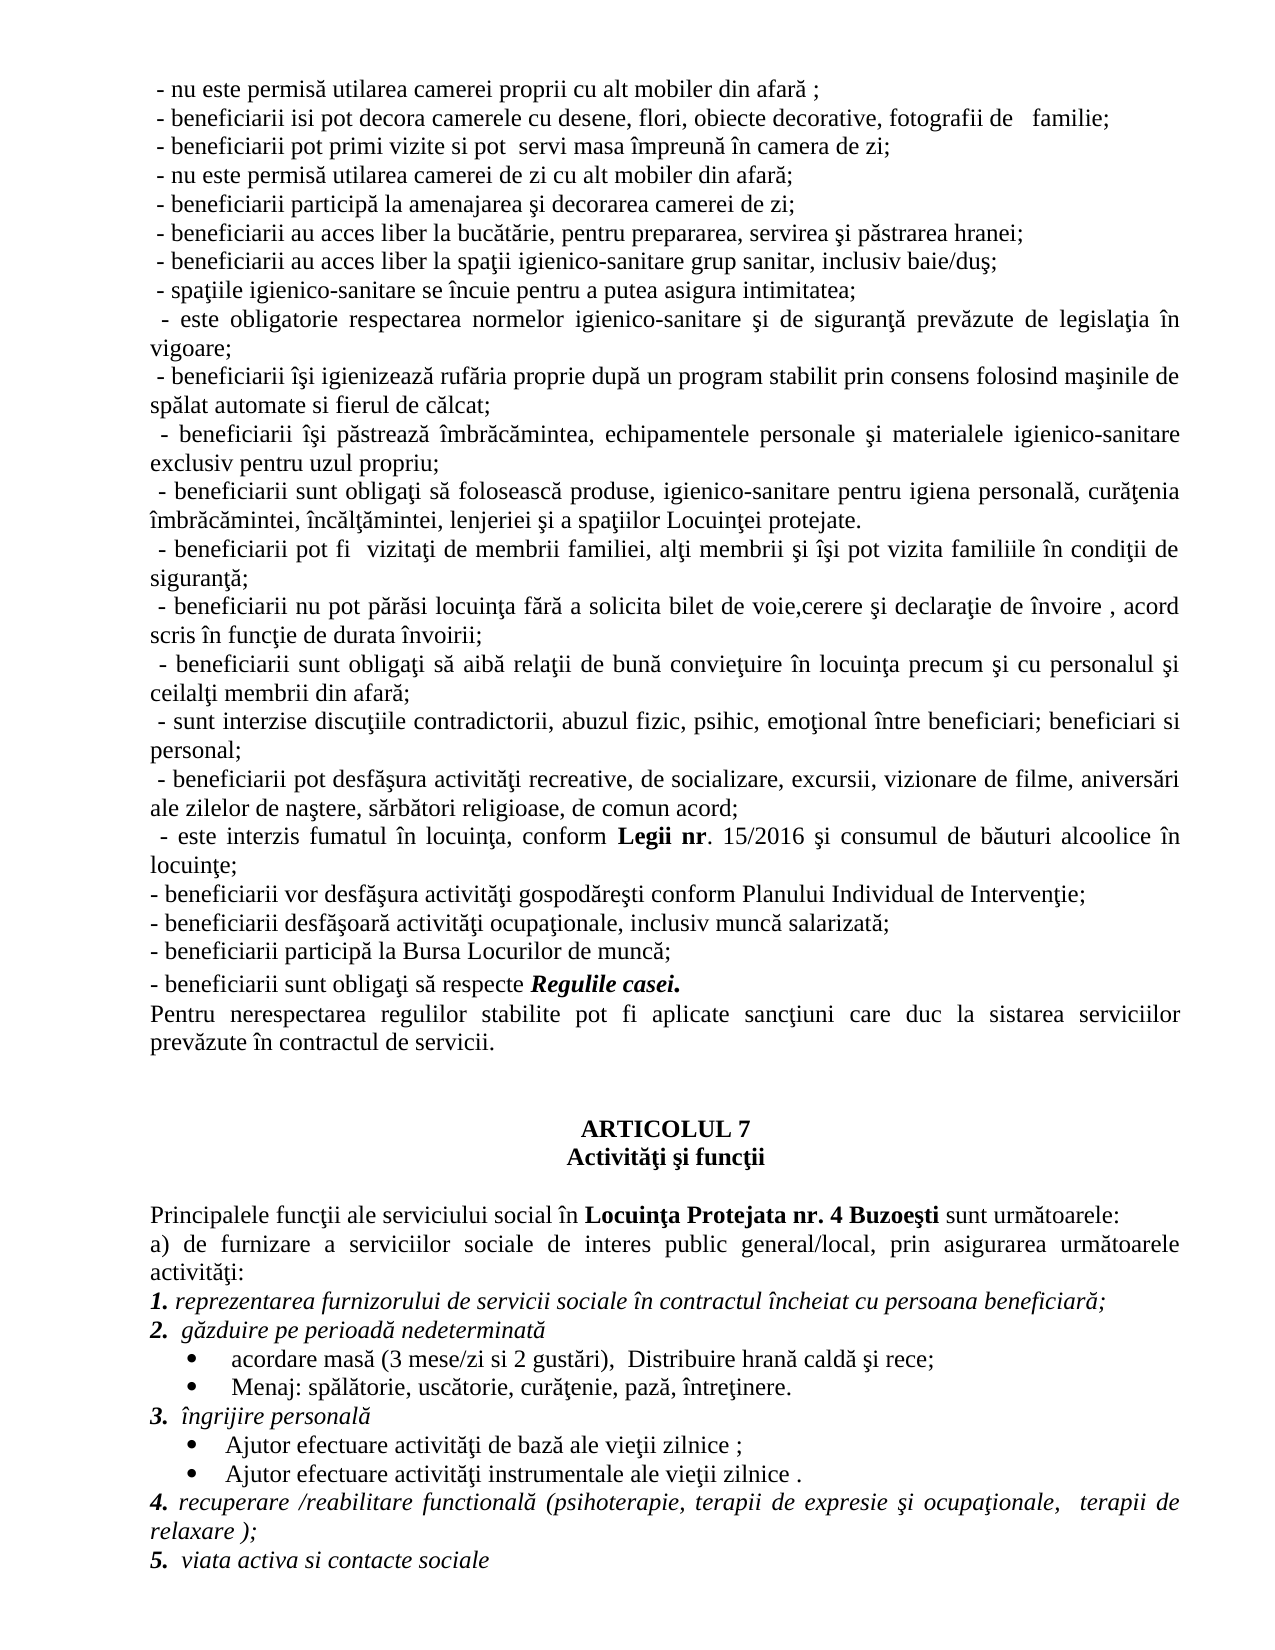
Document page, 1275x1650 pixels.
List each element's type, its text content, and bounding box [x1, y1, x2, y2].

list Ajutor efectuare activităţi instrumentale ale vieţii zilnice . [187, 1459, 1181, 1487]
text Pentru nerespectarea regulilor stabilite pot fi aplicate sancţiuni care duc la sistarea serviciilor prevăzute în contractul de servicii. [150, 999, 1181, 1056]
text 1. reprezentarea furnizorului de servicii sociale în contractul încheiat cu persoana beneficiară; [150, 1286, 1181, 1315]
text - beneficiarii participă la Bursa Locurilor de muncă; [150, 936, 1181, 965]
text - sunt interzise discuţiile contradictorii, abuzul fizic, psihic, emoţional între beneficiari; beneficiari si personal; [150, 706, 1181, 764]
text - este obligatorie respectarea normelor igienico-sanitare şi de siguranţă prevăzute de legislaţia în vigoare; [150, 304, 1181, 361]
text - beneficiarii îşi păstrează îmbrăcămintea, echipamentele personale şi materialele igienico-sanitare exclusiv pentru uzul propriu; [150, 419, 1181, 476]
text - beneficiarii au acces liber la bucătărie, pentru prepararea, servirea şi păstrarea hranei; [150, 218, 1181, 246]
text 2. găzduire pe perioadă nedeterminată [150, 1315, 1181, 1344]
text - beneficiarii vor desfăşura activităţi gospodăreşti conform Planului Individual de Intervenţie; [150, 879, 1181, 908]
text - beneficiarii au acces liber la spaţii igienico-sanitare grup sanitar, inclusiv baie/duş; [150, 246, 1181, 275]
text 5. viata activa si contacte sociale [150, 1545, 1181, 1574]
text Activităţi şi funcţii [150, 1142, 1181, 1171]
text - beneficiarii sunt obligaţi să folosească produse, igienico-sanitare pentru igiena personală, curăţenia îmbrăcămintei, încălţămintei, lenjeriei şi a spaţiilor Locuinţei protejate. [150, 476, 1181, 534]
text - beneficiarii pot primi vizite si pot servi masa împreună în camera de zi; [150, 131, 1181, 160]
text Principalele funcţii ale serviciului social în Locuinţa Protejata nr. 4 Buzoeşti sunt următoarele: [150, 1200, 1181, 1229]
text - beneficiarii participă la amenajarea şi decorarea camerei de zi; [150, 189, 1181, 218]
text - beneficiarii pot desfăşura activităţi recreative, de socializare, excursii, vizionare de filme, aniversări ale zilelor de naştere, sărbători religioase, de comun acord; [150, 764, 1181, 821]
list Ajutor efectuare activităţi de bază ale vieţii zilnice ; [187, 1430, 1181, 1459]
text a) de furnizare a serviciilor sociale de interes public general/local, prin asigurarea următoarele activităţi: [150, 1229, 1181, 1286]
list Menaj: spălătorie, uscătorie, curăţenie, pază, întreţinere. [187, 1372, 1181, 1401]
text - este interzis fumatul în locuinţa, conform Legii nr. 15/2016 şi consumul de băuturi alcoolice în locuinţe; [150, 821, 1181, 879]
text - beneficiarii nu pot părăsi locuinţa fără a solicita bilet de voie,cerere şi declaraţie de învoire , acord scris în funcţie de durata învoirii; [150, 591, 1181, 649]
text - beneficiarii îşi igienizează rufăria proprie după un program stabilit prin consens folosind maşinile de spălat automate si fierul de călcat; [150, 361, 1181, 419]
text 4. recuperare /reabilitare functională (psihoterapie, terapii de expresie şi ocupaţionale, terapii de relaxare ); [150, 1487, 1181, 1545]
text - beneficiarii sunt obligaţi să respecte Regulile casei. [150, 965, 1181, 999]
text - beneficiarii desfăşoară activităţi ocupaţionale, inclusiv muncă salarizată; [150, 908, 1181, 936]
list acordare masă (3 mese/zi si 2 gustări), Distribuire hrană caldă şi rece; [187, 1344, 1181, 1372]
text - nu este permisă utilarea camerei de zi cu alt mobiler din afară; [150, 160, 1181, 189]
text - beneficiarii pot fi vizitaţi de membrii familiei, alţi membrii şi îşi pot vizita familiile în condiţii de siguranţă; [150, 534, 1181, 591]
text 3. îngrijire personală [150, 1401, 1181, 1430]
text - beneficiarii sunt obligaţi să aibă relaţii de bună convieţuire în locuinţa precum şi cu personalul şi ceilalţi membrii din afară; [150, 649, 1181, 706]
text - nu este permisă utilarea camerei proprii cu alt mobiler din afară ; [150, 74, 1181, 103]
text - beneficiarii isi pot decora camerele cu desene, flori, obiecte decorative, fotografii de familie; [150, 103, 1181, 131]
text ARTICOLUL 7 [150, 1114, 1181, 1142]
text - spaţiile igienico-sanitare se încuie pentru a putea asigura intimitatea; [150, 275, 1181, 304]
